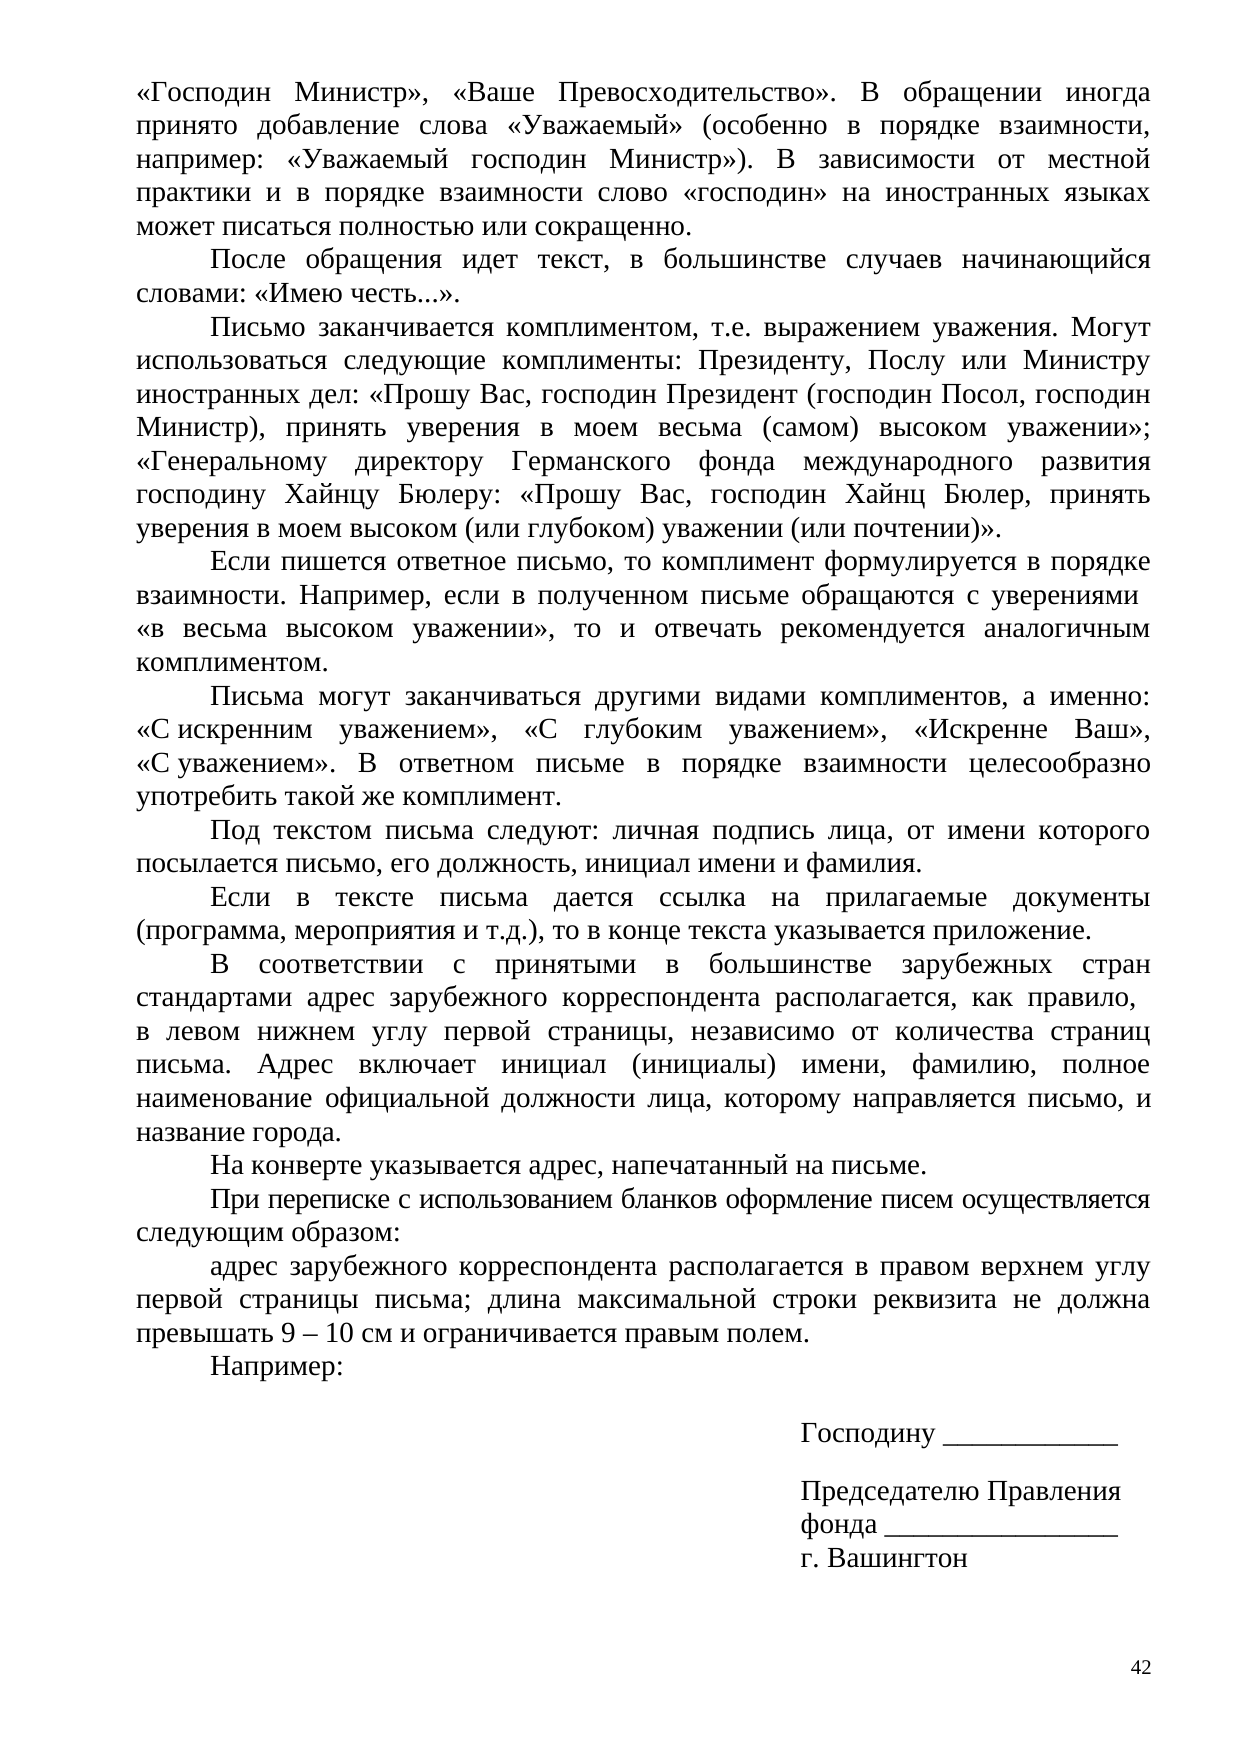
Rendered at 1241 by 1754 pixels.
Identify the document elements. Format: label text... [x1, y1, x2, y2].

text Письмо заканчивается комплиментом, т.е. выражением уважения. Могут использоваться следующие комплименты: Президенту, Послу или Министру иностранных дел: «Прошу Вас, господин Президент (господин Посол, господин Министр), принять уверения в моем весьма (самом) высоком уважении»; «Генеральному директору Германского фонда международного развития господину Хайнцу Бюлеру: «Прошу Вас, господин Хайнц Бюлер, принять уверения в моем высоком (или глубоком) уважении (или почтении)». [136, 309, 1152, 543]
text Господину ____________ [800, 1416, 1152, 1473]
text На конверте указывается адрес, напечатанный на письме. [136, 1147, 1152, 1181]
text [136, 74, 1152, 242]
text Председателю Правления фонда ________________ г. Вашингтон [800, 1473, 1152, 1574]
text Если в тексте письма дается ссылка на прилагаемые документы (программа, мероприятия и т.д.), то в конце текста указывается приложение. [136, 879, 1152, 946]
text Например: [136, 1348, 1152, 1382]
text Под текстом письма следуют: личная подпись лица, от имени которого посылается письмо, его должность, инициал имени и фамилия. [136, 812, 1152, 879]
text Если пишется ответное письмо, то комплимент формулируется в порядке взаимности. Например, если в полученном письме обращаются с уверениями «в весьма высоком уважении», то и отвечать рекомендуется аналогичным комплиментом. [136, 543, 1152, 678]
text адрес зарубежного корреспондента располагается в правом верхнем углу первой страницы письма; длина максимальной строки реквизита не должна превышать 9 – и ограничивается правым полем. [136, 1248, 1152, 1348]
text Письма могут заканчиваться другими видами комплиментов, а именно: «С искренним уважением», «С глубоким уважением», «Искренне Ваш», «С уважением». В ответном письме в порядке взаимности целесообразно употребить такой же комплимент. [136, 678, 1152, 812]
text После обращения идет текст, в большинстве случаев начинающийся словами: «Имею честь...». [136, 242, 1152, 309]
text В соответствии с принятыми в большинстве зарубежных стран стандартами адрес зарубежного корреспондента располагается, как правило, в левом нижнем углу первой страницы, независимо от количества страниц письма. Адрес включает инициал (инициалы) имени, фамилию, полное наименование официальной должности лица, которому направляется письмо, и название города. [136, 946, 1152, 1147]
text При переписке с использованием бланков оформление писем осуществляется следующим образом: [136, 1181, 1152, 1248]
